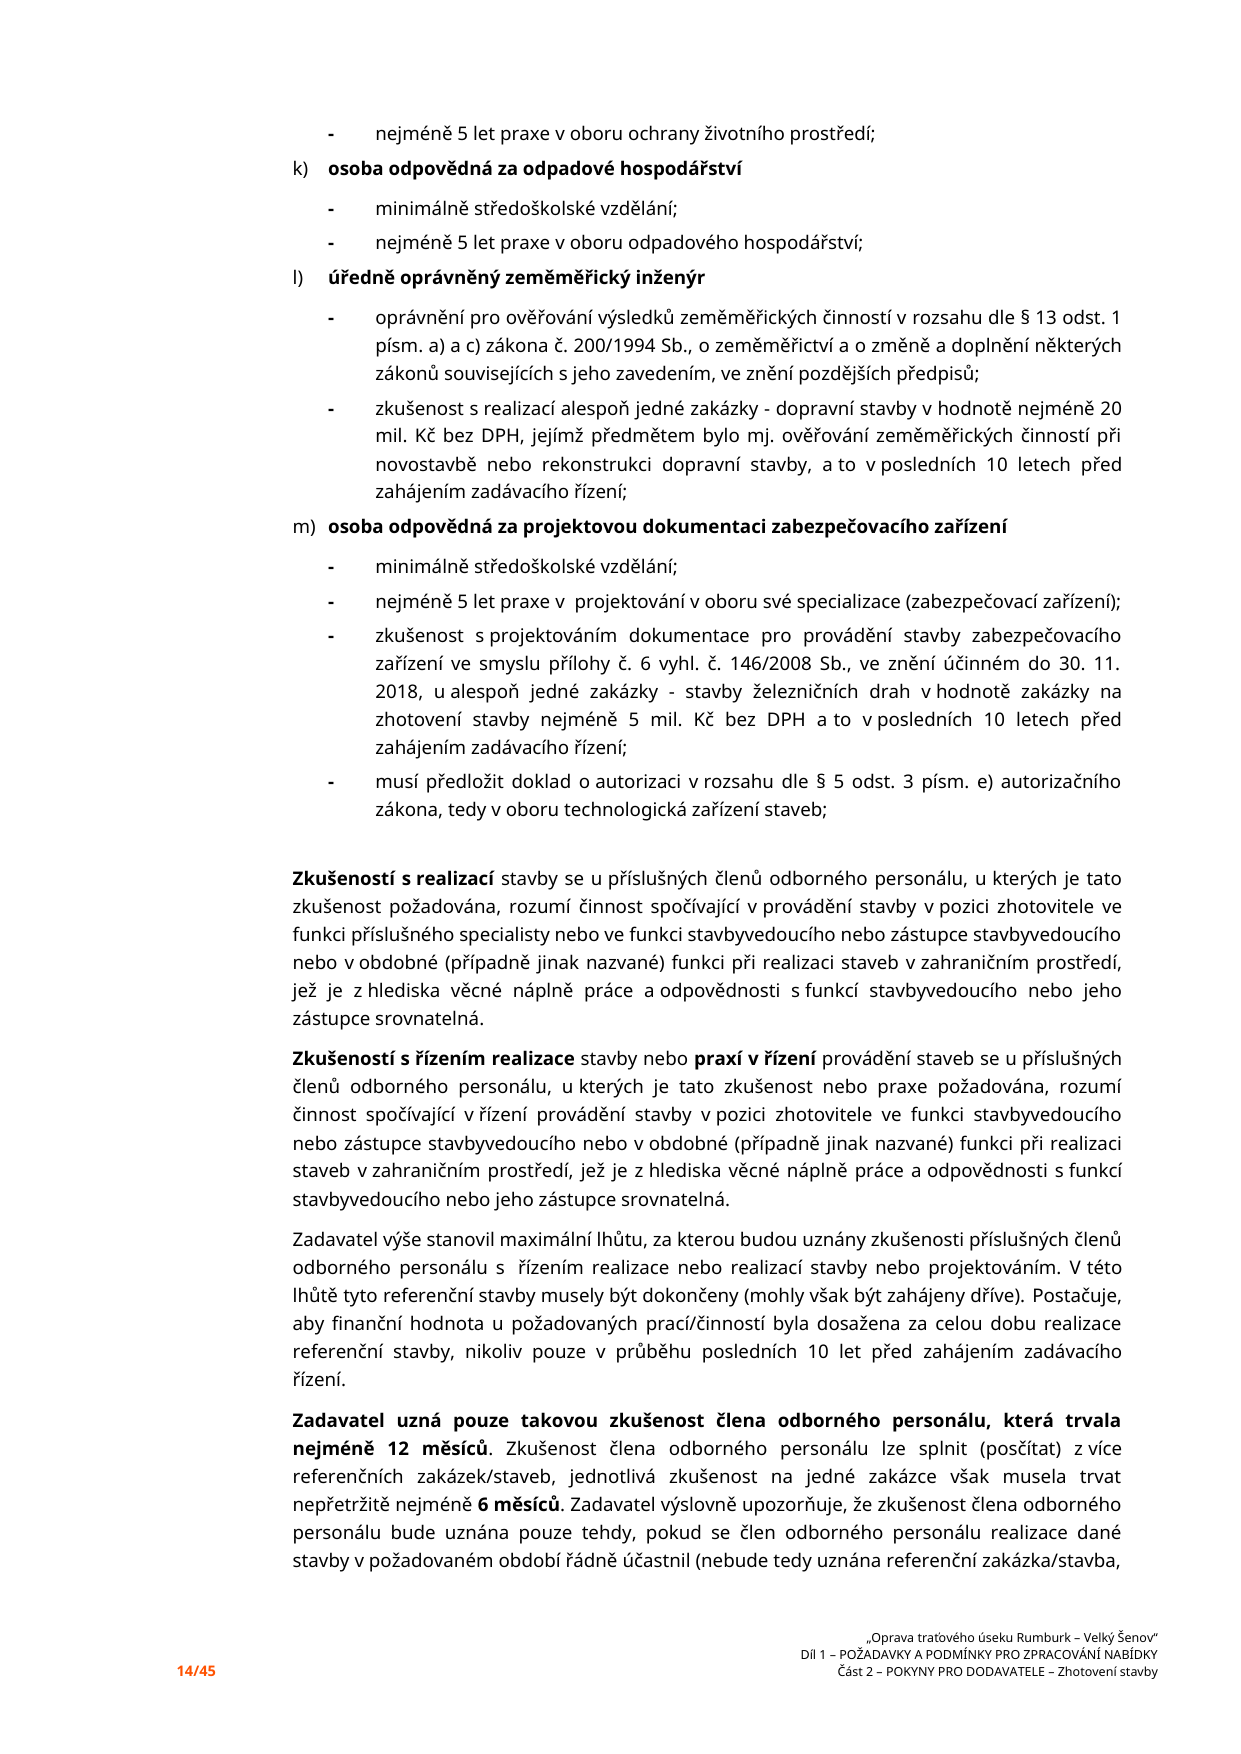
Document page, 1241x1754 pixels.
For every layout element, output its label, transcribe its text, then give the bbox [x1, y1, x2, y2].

text úředně oprávněný zeměměřický inženýr [292, 264, 1122, 289]
text osoba odpovědná za projektovou dokumentaci zabezpečovacího zařízení [292, 513, 1122, 539]
text minimálně středoškolské vzdělání; [328, 554, 1122, 579]
text Zkušeností s realizací stavby se u příslušných členů odborného personálu, u kterých je tato zkušenost požadována, rozumí činnost spočívající v provádění stavby v pozici zhotovitele ve funkci příslušného specialisty nebo ve funkci stavbyvedoucího nebo zástupce stavbyvedoucího nebo v obdobné (případně jinak nazvané) funkci při realizaci staveb v zahraničním prostředí, jež je z hlediska věcné náplně práce a odpovědnosti s funkcí stavbyvedoucího nebo jeho zástupce srovnatelná. [292, 865, 1122, 1031]
text nejméně 5 let praxe v oboru ochrany životního prostředí; [328, 121, 1122, 146]
text zkušenost s projektováním dokumentace pro provádění stavby zabezpečovacího zařízení ve smyslu přílohy č. 6 vyhl. č. 146/2008 Sb., ve znění účinném do 30. 11. 2018, u alespoň jedné zakázky - stavby železničních drah v hodnotě zakázky na zhotovení stavby nejméně 5 mil. Kč bez DPH a to v posledních 10 letech před zahájením zadávacího řízení; [328, 622, 1122, 760]
text minimálně středoškolské vzdělání; [328, 195, 1122, 221]
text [292, 1407, 1122, 1573]
text zkušenost s realizací alespoň jedné zakázky - dopravní stavby v hodnotě nejméně 20 mil. Kč bez DPH, jejímž předmětem bylo mj. ověřování zeměměřických činností při novostavbě nebo rekonstrukci dopravní stavby, a to v posledních 10 letech před zahájením zadávacího řízení; [328, 395, 1122, 504]
text nejméně 5 let praxe v projektování v oboru své specializace (zabezpečovací zařízení); [328, 588, 1122, 613]
text musí předložit doklad o autorizaci v rozsahu dle § 5 odst. 3 písm. e) autorizačního zákona, tedy v oboru technologická zařízení staveb; [328, 768, 1122, 822]
text Zadavatel výše stanovil maximální lhůtu, za kterou budou uznány zkušenosti příslušných členů odborného personálu s řízením realizace nebo realizací stavby nebo projektováním. V této lhůtě tyto referenční stavby musely být dokončeny (mohly však být zahájeny dříve). Postačuje, aby finanční hodnota u požadovaných prací/činností byla dosažena za celou dobu realizace referenční stavby, nikoliv pouze v průběhu posledních 10 let před zahájením zadávacího řízení. [292, 1226, 1122, 1392]
text oprávnění pro ověřování výsledků zeměměřických činností v rozsahu dle § 13 odst. 1 písm. a) a c) zákona č. 200/1994 Sb., o zeměměřictví a o změně a doplnění některých zákonů souvisejících s jeho zavedením, ve znění pozdějších předpisů; [328, 304, 1122, 386]
text nejméně 5 let praxe v oboru odpadového hospodářství; [328, 230, 1122, 255]
text osoba odpovědná za odpadové hospodářství [292, 155, 1122, 180]
text Zkušeností s řízením realizace stavby nebo praxí v řízení provádění staveb se u příslušných členů odborného personálu, u kterých je tato zkušenost nebo praxe požadována, rozumí činnost spočívající v řízení provádění stavby v pozici zhotovitele ve funkci stavbyvedoucího nebo zástupce stavbyvedoucího nebo v obdobné (případně jinak nazvané) funkci při realizaci staveb v zahraničním prostředí, jež je z hlediska věcné náplně práce a odpovědnosti s funkcí stavbyvedoucího nebo jeho zástupce srovnatelná. [292, 1046, 1122, 1211]
